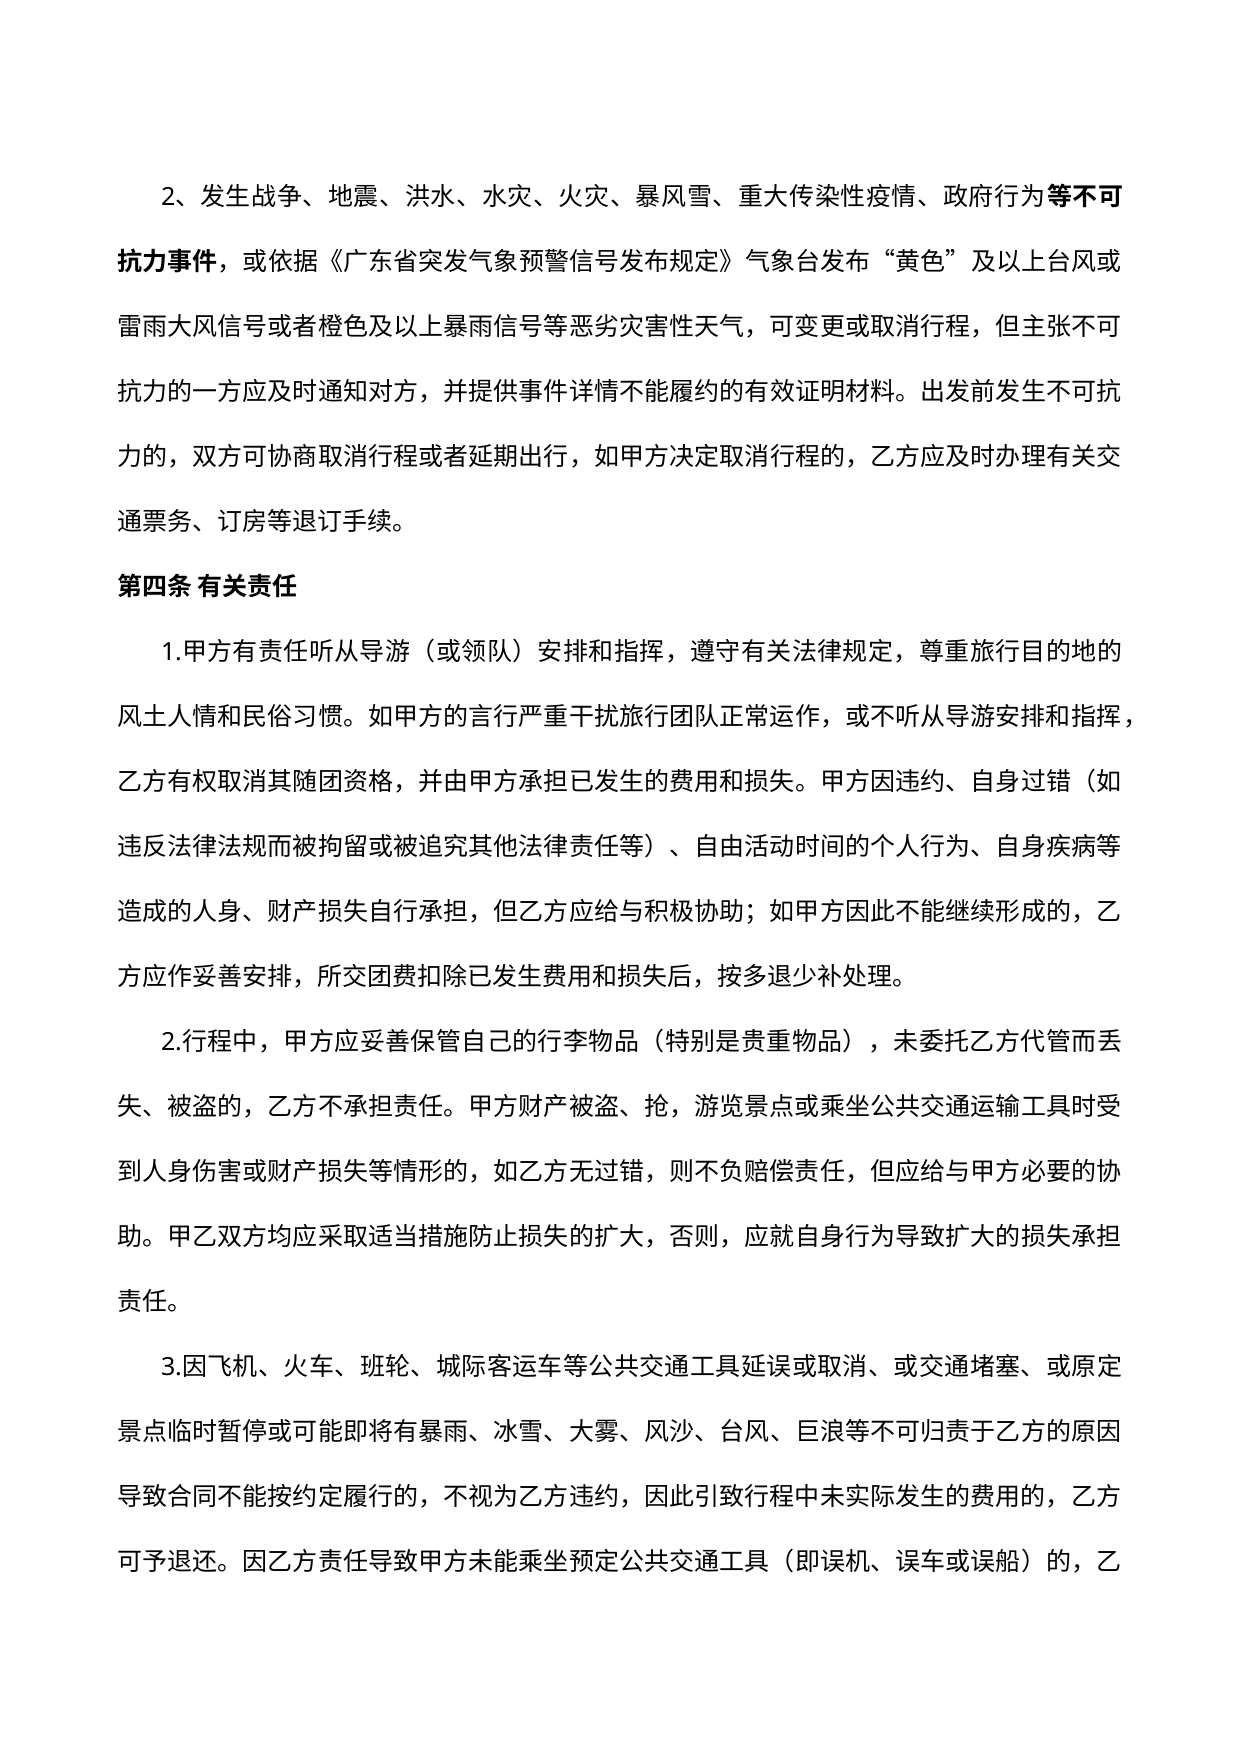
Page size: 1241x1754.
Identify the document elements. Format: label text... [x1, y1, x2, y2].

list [117, 1332, 1123, 1592]
list 发生战争、地震、洪水、水灾、火灾、暴风雪、重大传染性疫情、政府行为等不可抗力事件，或依据《广东省突发气象预警信号发布规定》气象台发布“黄色”及以上台风或雷雨大风信号或者橙色及以上暴雨信号等恶劣灾害性天气，可变更或取消行程，但主张不可抗力的一方应及时通知对方，并提供事件详情不能履约的有效证明材料。出发前发生不可抗力的，双方可协商取消行程或者延期出行，如甲方决定取消行程的，乙方应及时办理有关交通票务、订房等退订手续。 [117, 162, 1123, 552]
list 行程中，甲方应妥善保管自己的行李物品（特别是贵重物品），未委托乙方代管而丢失、被盗的，乙方不承担责任。甲方财产被盗、抢，游览景点或乘坐公共交通运输工具时受到人身伤害或财产损失等情形的，如乙方无过错，则不负赔偿责任，但应给与甲方必要的协助。甲乙双方均应采取适当措施防止损失的扩大，否则，应就自身行为导致扩大的损失承担责任。 [117, 1007, 1123, 1332]
list 甲方有责任听从导游（或领队）安排和指挥，遵守有关法律规定，尊重旅行目的地的风土人情和民俗习惯。如甲方的言行严重干扰旅行团队正常运作，或不听从导游安排和指挥，乙方有权取消其随团资格，并由甲方承担已发生的费用和损失。甲方因违约、自身过错（如违反法律法规而被拘留或被追究其他法律责任等）、自由活动时间的个人行为、自身疾病等造成的人身、财产损失自行承担，但乙方应给与积极协助；如甲方因此不能继续形成的，乙方应作妥善安排，所交团费扣除已发生费用和损失后，按多退少补处理。 [117, 617, 1123, 1007]
list 有关责任 [117, 552, 1123, 617]
